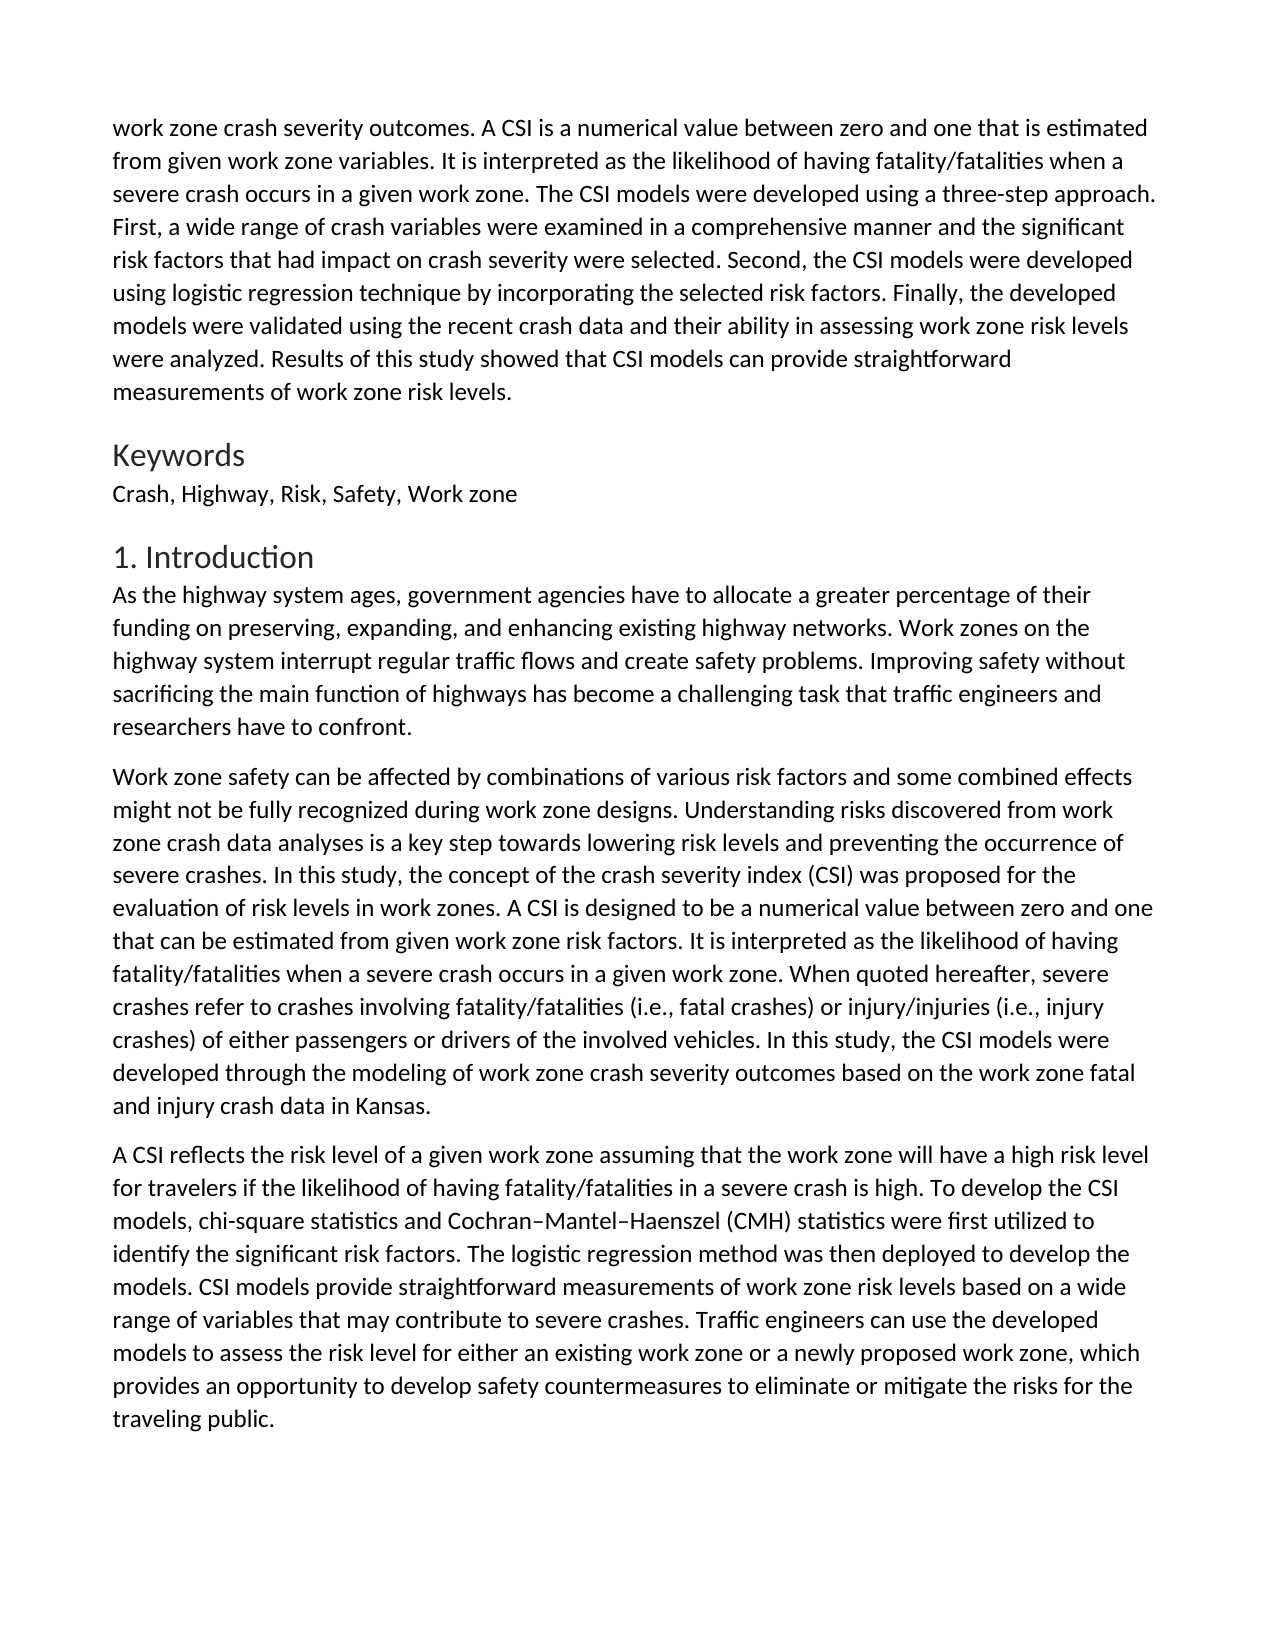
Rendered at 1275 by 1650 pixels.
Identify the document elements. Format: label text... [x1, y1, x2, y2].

subtitle Keywords [112, 434, 1162, 474]
subtitle 1. Introduction [112, 536, 1162, 576]
text Crash, Highway, Risk, Safety, Work zone [112, 478, 1162, 508]
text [112, 112, 1162, 406]
text A CSI reflects the risk level of a given work zone assuming that the work zone will have a high risk level for travelers if the likelihood of having fatality/fatalities in a severe crash is high. To develop the CSI models, chi-square statistics and Cochran–Mantel–Haenszel (CMH) statistics were first utilized to identify the significant risk factors. The logistic regression method was then deployed to develop the models. CSI models provide straightforward measurements of work zone risk levels based on a wide range of variables that may contribute to severe crashes. Traffic engineers can use the developed models to assess the risk level for either an existing work zone or a newly proposed work zone, which provides an opportunity to develop safety countermeasures to eliminate or mitigate the risks for the traveling public. [112, 1139, 1162, 1433]
text As the highway system ages, government agencies have to allocate a greater percentage of their funding on preserving, expanding, and enhancing existing highway networks. Work zones on the highway system interrupt regular traffic flows and create safety problems. Improving safety without sacrificing the main function of highways has become a challenging task that traffic engineers and researchers have to confront. [112, 579, 1162, 742]
text Work zone safety can be affected by combinations of various risk factors and some combined effects might not be fully recognized during work zone designs. Understanding risks discovered from work zone crash data analyses is a key step towards lowering risk levels and preventing the occurrence of severe crashes. In this study, the concept of the crash severity index (CSI) was proposed for the evaluation of risk levels in work zones. A CSI is designed to be a numerical value between zero and one that can be estimated from given work zone risk factors. It is interpreted as the likelihood of having fatality/fatalities when a severe crash occurs in a given work zone. When quoted hereafter, severe crashes refer to crashes involving fatality/fatalities (i.e., fatal crashes) or injury/injuries (i.e., injury crashes) of either passengers or drivers of the involved vehicles. In this study, the CSI models were developed through the modeling of work zone crash severity outcomes based on the work zone fatal and injury crash data in Kansas. [112, 761, 1162, 1121]
